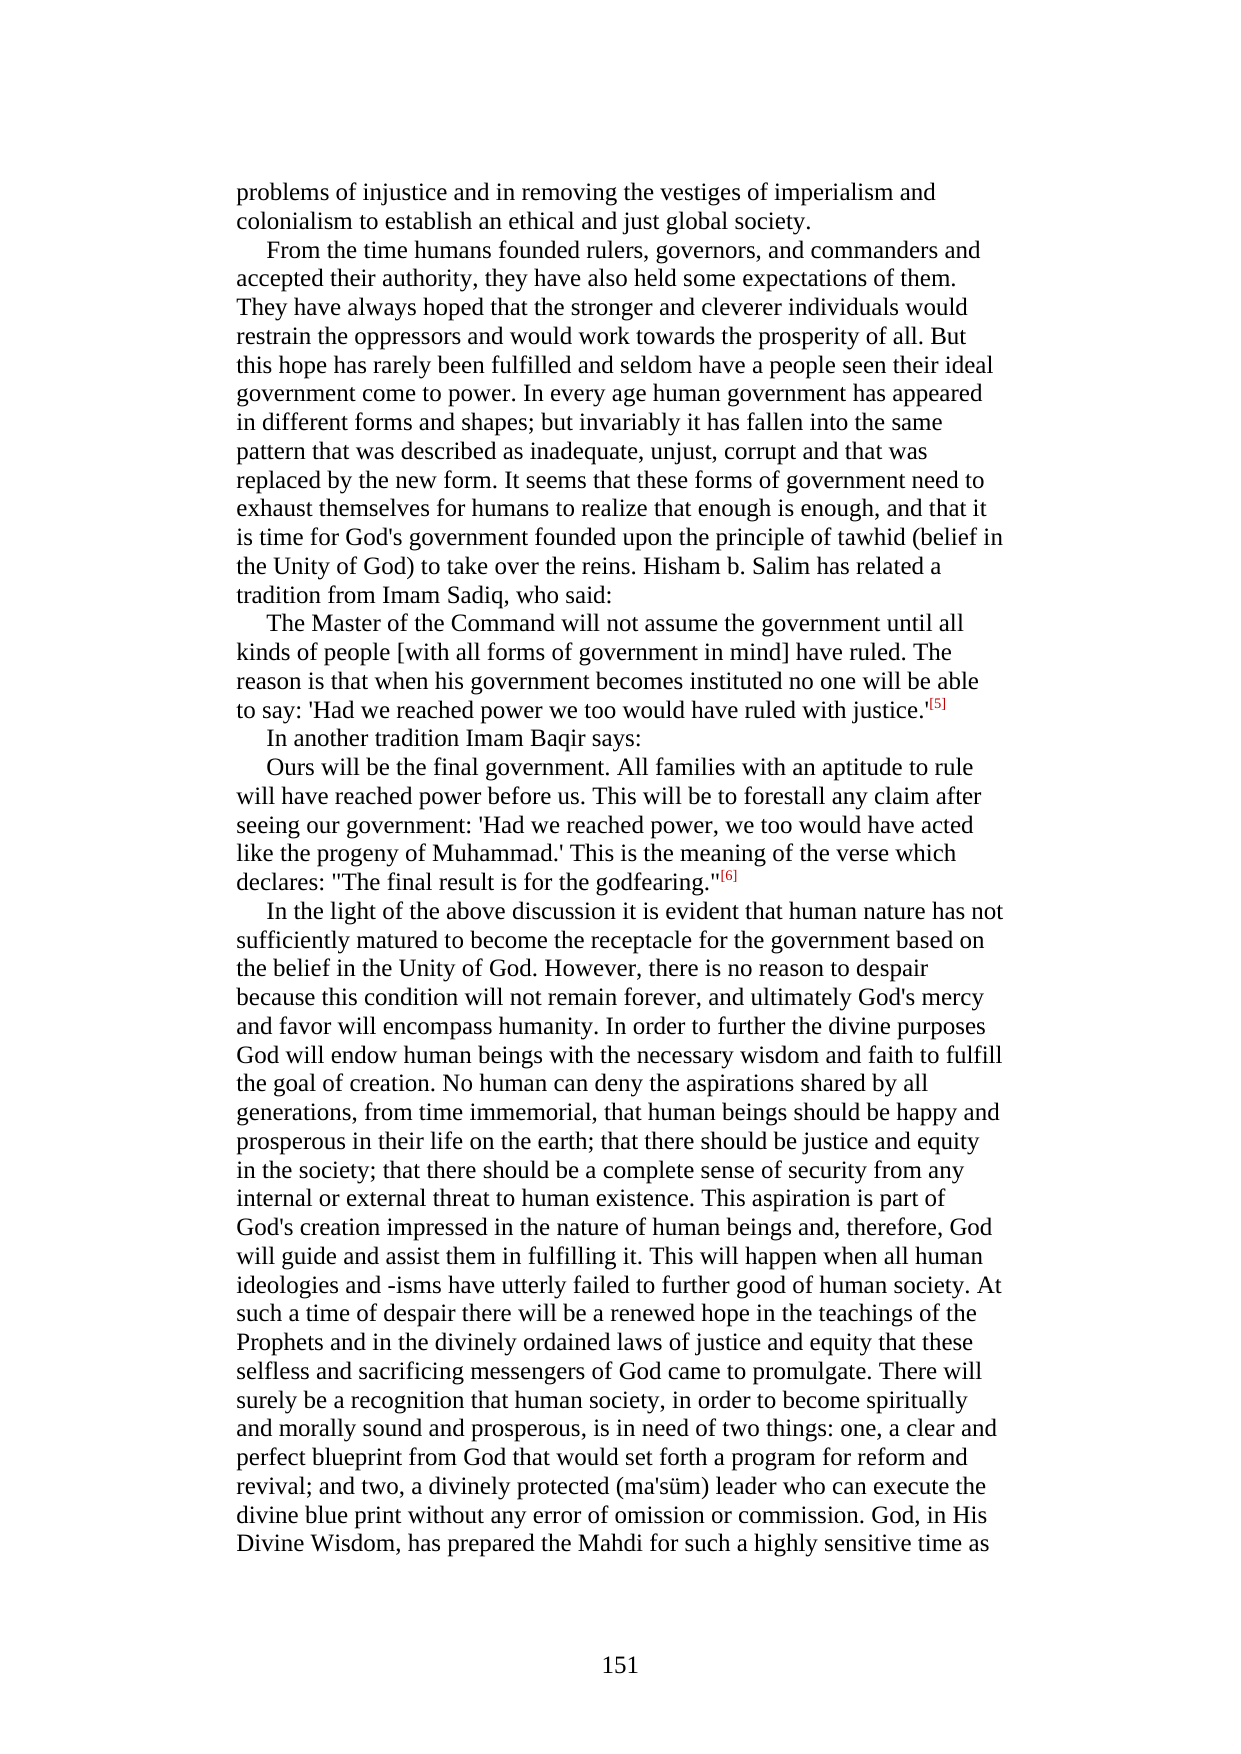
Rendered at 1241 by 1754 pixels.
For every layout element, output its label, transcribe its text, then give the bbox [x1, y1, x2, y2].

text Ours will be the final government. All families with an aptitude to rule will have reached power before us. This will be to forestall any claim after seeing our government: 'Had we reached power, we too would have acted like the progeny of Muhammad.' This is the meaning of the verse which declares: "The final result is for the godfearing."[6] [236, 752, 1004, 896]
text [236, 896, 1004, 1557]
text In another tradition Imam Baqir says: [236, 723, 1004, 752]
text From the time humans founded rulers, governors, and commanders and accepted their authority, they have also held some expectations of them. They have always hoped that the stronger and cleverer individuals would restrain the oppressors and would work towards the prosperity of all. But this hope has rarely been fulfilled and seldom have a people seen their ideal government come to power. In every age human government has appeared in different forms and shapes; but invariably it has fallen into the same pattern that was described as inadequate, unjust, corrupt and that was replaced by the new form. It seems that these forms of government need to exhaust themselves for humans to realize that enough is enough, and that it is time for God's government founded upon the principle of tawhid (belief in the Unity of God) to take over the reins. Hisham b. Salim has related a tradition from Imam Sadiq, who said: [236, 235, 1004, 608]
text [236, 177, 1004, 235]
text The Master of the Command will not assume the government until all kinds of people [with all forms of government in mind] have ruled. The reason is that when his government becomes instituted no one will be able to say: 'Had we reached power we too would have ruled with justice.'[5] [236, 608, 1004, 723]
